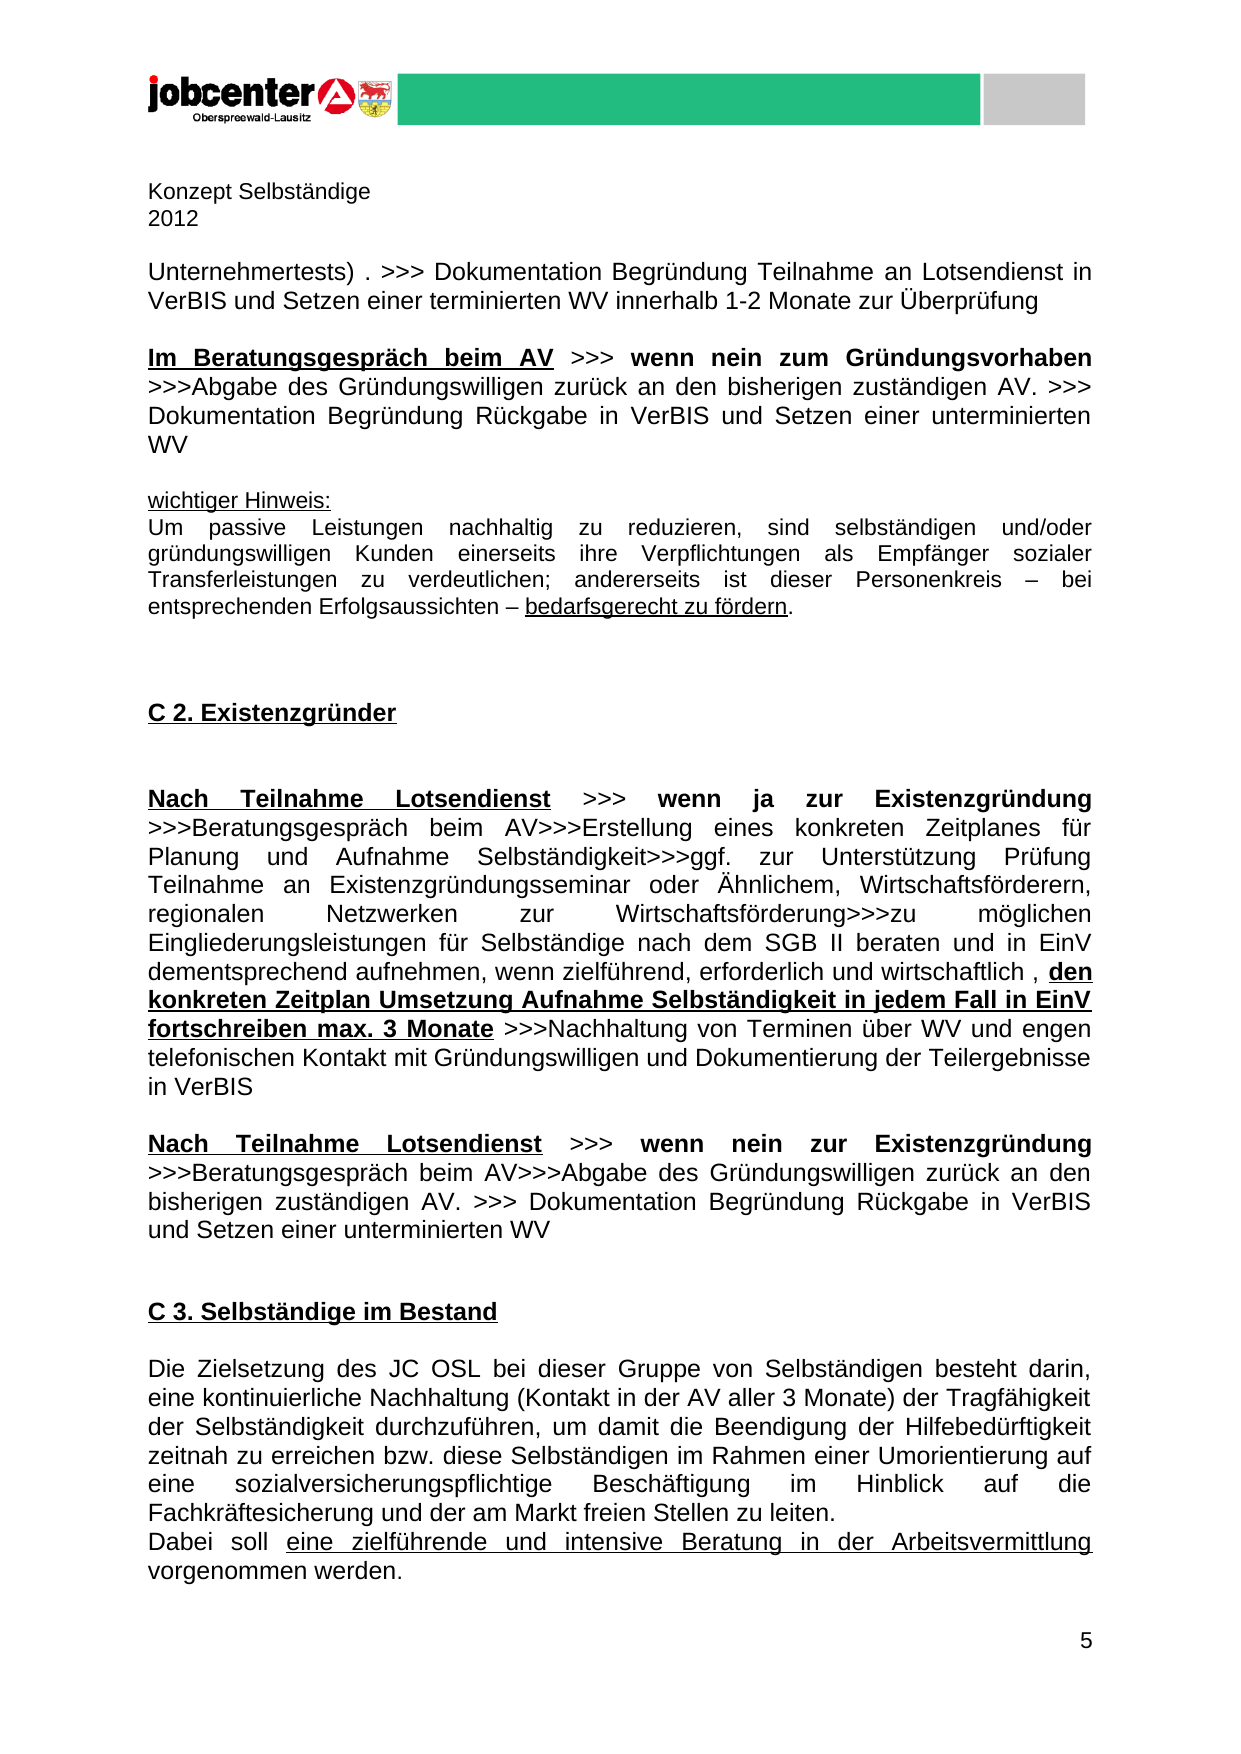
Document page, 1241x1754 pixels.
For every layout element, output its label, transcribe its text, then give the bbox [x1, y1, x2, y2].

text Nach Teilnahme Lotsendienst >>> wenn nein zur Existenzgründung >>>Beratungsgespräch beim AV>>>Abgabe des Gründungswilligen zurück an den bisherigen zuständigen AV. >>> Dokumentation Begründung Rückgabe in VerBIS und Setzen einer unterminierten WV [148, 1129, 1093, 1244]
text wichtiger Hinweis: [148, 487, 1093, 513]
text C 3. Selbständige im Bestand [148, 1297, 1093, 1326]
text Im Beratungsgespräch beim AV >>> wenn nein zum Gründungsvorhaben >>>Abgabe des Gründungswilligen zurück an den bisherigen zuständigen AV. >>> Dokumentation Begründung Rückgabe in VerBIS und Setzen einer unterminierten WV [148, 343, 1093, 458]
list Die Zielsetzung des JC OSL bei dieser Gruppe von Selbständigen besteht darin, eine kontinuierliche Nachhaltung (Kontakt in der AV aller 3 Monate) der Tragfähigkeit der Selbständigkeit durchzuführen, um damit die Beendigung der Hilfebedürftigkeit zeitnah zu erreichen bzw. diese Selbständigen im Rahmen einer Umorientierung auf eine sozialversicherungspflichtige Beschäftigung im Hinblick auf die Fachkräftesicherung und der am Markt freien Stellen zu leiten. [148, 1354, 1093, 1527]
text Nach Teilnahme Lotsendienst >>> wenn ja zur Existenzgründung >>>Beratungsgespräch beim AV>>>Erstellung eines konkreten Zeitplanes für Planung und Aufnahme Selbständigkeit>>>ggf. zur Unterstützung Prüfung Teilnahme an Existenzgründungsseminar oder Ähnlichem, Wirtschaftsförderern, regionalen Netzwerken zur Wirtschaftsförderung>>>zu möglichen Eingliederungsleistungen für Selbständige nach dem SGB II beraten und in EinV dementsprechend aufnehmen, wenn zielführend, erforderlich und wirtschaftlich , den konkreten Zeitplan Umsetzung Aufnahme Selbständigkeit in jedem Fall in EinV fortschreiben max. 3 Monate >>>Nachhaltung von Terminen über WV und engen telefonischen Kontakt mit Gründungswilligen und Dokumentierung der Teilergebnisse in VerBIS [148, 784, 1093, 1101]
text C 2. Existenzgründer [148, 698, 1093, 727]
list Dabei soll eine zielführende und intensive Beratung in der Arbeitsvermittlung vorgenommen werden. [148, 1527, 1093, 1584]
picture [147, 75, 395, 126]
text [148, 257, 1093, 315]
text Um passive Leistungen nachhaltig zu reduzieren, sind selbständigen und/oder gründungswilligen Kunden einerseits ihre Verpflichtungen als Empfänger sozialer Transferleistungen zu verdeutlichen; andererseits ist dieser Personenkreis – bei entsprechenden Erfolgsaussichten – bedarfsgerecht zu fördern. [148, 513, 1093, 619]
